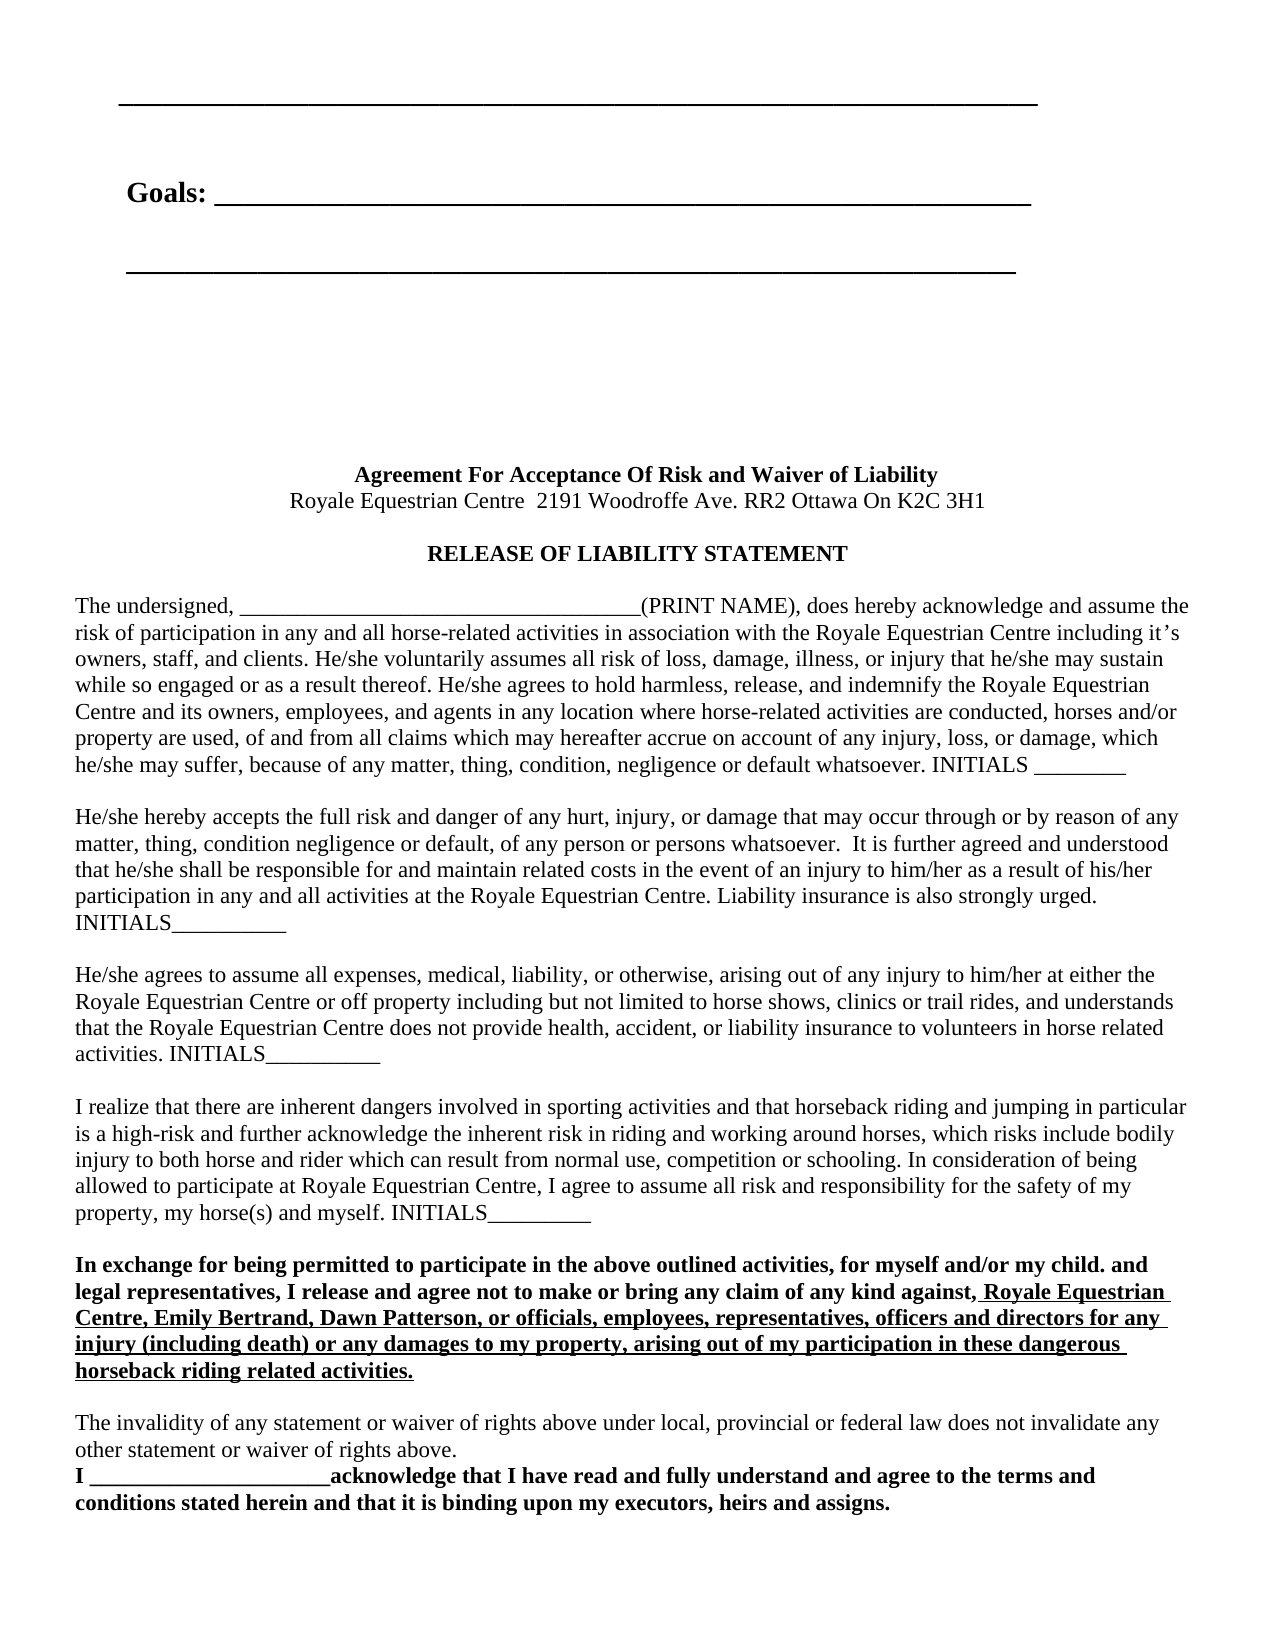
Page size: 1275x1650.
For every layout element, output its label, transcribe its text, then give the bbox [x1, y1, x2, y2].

text The undersigned, ___________________________________(PRINT NAME), does hereby acknowledge and assume the risk of participation in any and all horse-related activities in association with the Royale Equestrian Centre including it’s owners, staff, and clients. He/she voluntarily assumes all risk of loss, damage, illness, or injury that he/she may sustain while so engaged or as a result thereof. He/she agrees to hold harmless, release, and indemnify the Royale Equestrian Centre and its owners, employees, and agents in any location where horse-related activities are conducted, horses and/or property are used, of and from all claims which may hereafter accrue on account of any injury, loss, or damage, which he/she may suffer, because of any matter, thing, condition, negligence or default whatsoever. INITIALS ________ [75, 592, 1200, 777]
text _______________________________________________________________ [75, 75, 1200, 108]
text I realize that there are inherent dangers involved in sporting activities and that horseback riding and jumping in particular is a high-risk and further acknowledge the inherent risk in riding and working around horses, which risks include bodily injury to both horse and rider which can result from normal use, competition or schooling. In consideration of being allowed to participate at Royale Equestrian Centre, I agree to assume all risk and responsibility for the safety of my property, my horse(s) and myself. INITIALS_________ [75, 1093, 1200, 1225]
text He/she hereby accepts the full risk and danger of any hurt, injury, or damage that may occur through or by reason of any matter, thing, condition negligence or default, of any person or persons whatsoever. It is further agreed and understood that he/she shall be responsible for and maintain related costs in the event of an injury to him/her as a result of his/her participation in any and all activities at the Royale Equestrian Centre. Liability insurance is also strongly urged. INITIALS__________ [75, 803, 1200, 935]
text Royale Equestrian Centre 2191 Woodroffe Ave. RR2 Ottawa On K2C 3H1 [75, 487, 1200, 513]
text _____________________________________________________________ [75, 243, 1200, 276]
text The invalidity of any statement or waiver of rights above under local, provincial or federal law does not invalidate any other statement or waiver of rights above. [75, 1409, 1200, 1462]
text In exchange for being permitted to participate in the above outlined activities, for myself and/or my child. and legal representatives, I release and agree not to make or bring any claim of any kind against, Royale Equestrian Centre, Emily Bertrand, Dawn Patterson, or officials, employees, representatives, officers and directors for any injury (including death) or any damages to my property, arising out of my participation in these dangerous horseback riding related activities. [75, 1251, 1200, 1383]
text RELEASE OF LIABILITY STATEMENT [75, 540, 1200, 566]
text Goals: ________________________________________________________ [75, 176, 1200, 209]
text Agreement For Acceptance Of Risk and Waiver of Liability [93, 461, 1200, 487]
text I _____________________acknowledge that I have read and fully understand and agree to the terms and conditions stated herein and that it is binding upon my executors, heirs and assigns. [75, 1462, 1200, 1515]
text He/she agrees to assume all expenses, medical, liability, or otherwise, arising out of any injury to him/her at either the Royale Equestrian Centre or off property including but not limited to horse shows, clinics or trail rides, and understands that the Royale Equestrian Centre does not provide health, accident, or liability insurance to volunteers in horse related activities. INITIALS__________ [75, 961, 1200, 1067]
